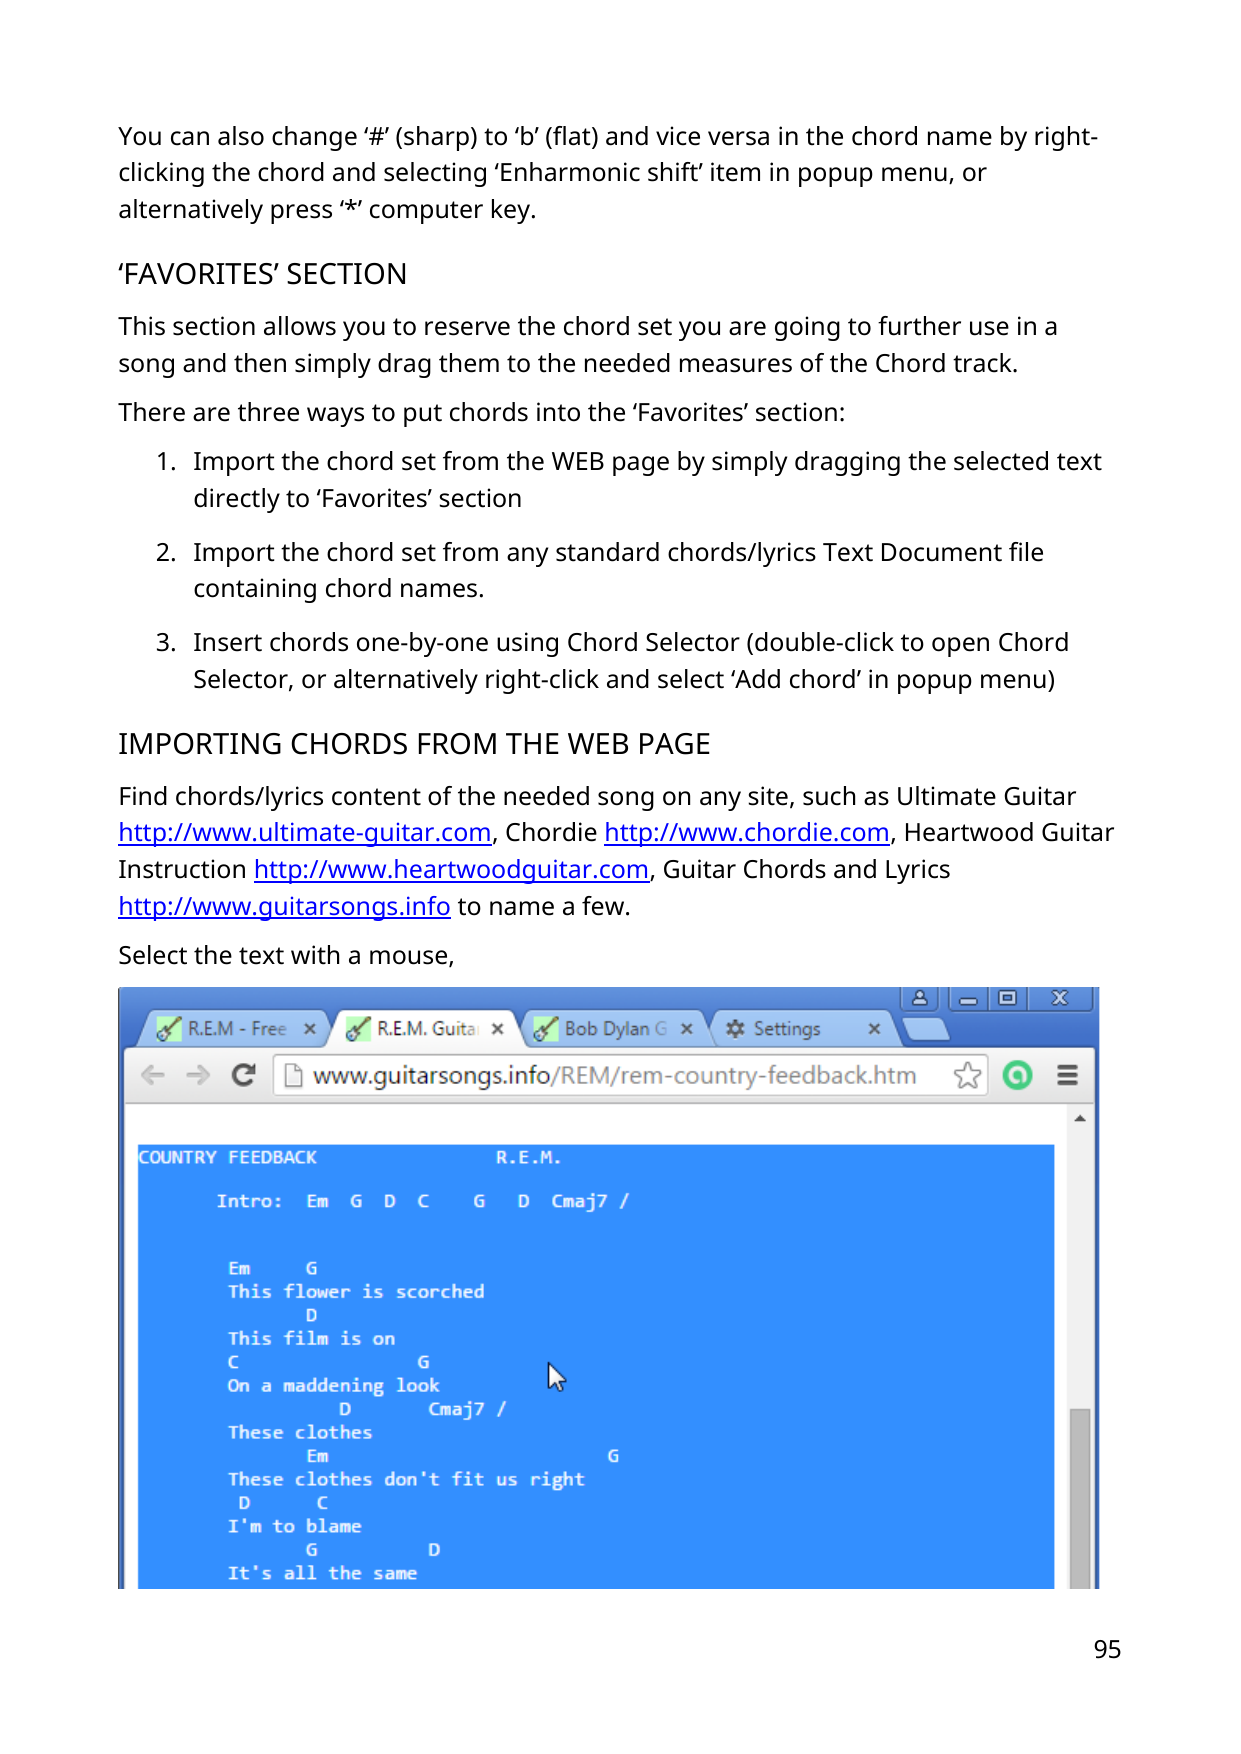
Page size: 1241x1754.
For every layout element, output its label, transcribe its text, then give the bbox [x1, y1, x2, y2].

text This section allows you to reserve the chord set you are going to further use in a song and then simply drag them to the needed measures of the Chord track. [118, 309, 1122, 379]
subtitle Importing chords from the WEB page [118, 723, 1122, 763]
text You can also change ‘#’ (sharp) to ‘b’ (flat) and vice versa in the chord name by right-clicking the chord and selecting ‘Enharmonic shift’ item in popup menu, or alternatively press ‘*’ computer key. [118, 118, 1122, 226]
picture [118, 987, 1100, 1589]
list Insert chords one-by-one using Chord Selector (double-click to open Chord Selector, or alternatively right-click and select ‘Add chord’ in popup menu) [156, 624, 1122, 695]
list Import the chord set from any standard chords/lyrics Text Document file containing chord names. [156, 534, 1122, 605]
text Find chords/lyrics content of the needed song on any site, such as Ultimate Guitar http://www.ultimate-guitar.com, Chordie http://www.chordie.com, Heartwood Guitar Instruction http://www.heartwoodguitar.com, Guitar Chords and Lyrics http://www.guitarsongs.info to name a few. [118, 778, 1122, 923]
text There are three ways to put chords into the ‘Favorites’ section: [118, 395, 1122, 429]
subtitle ‘Favorites’ Section [118, 253, 1122, 293]
list Import the chord set from the WEB page by simply dragging the selected text directly to ‘Favorites’ section [156, 444, 1122, 515]
text Select the text with a mouse, [118, 938, 1122, 972]
